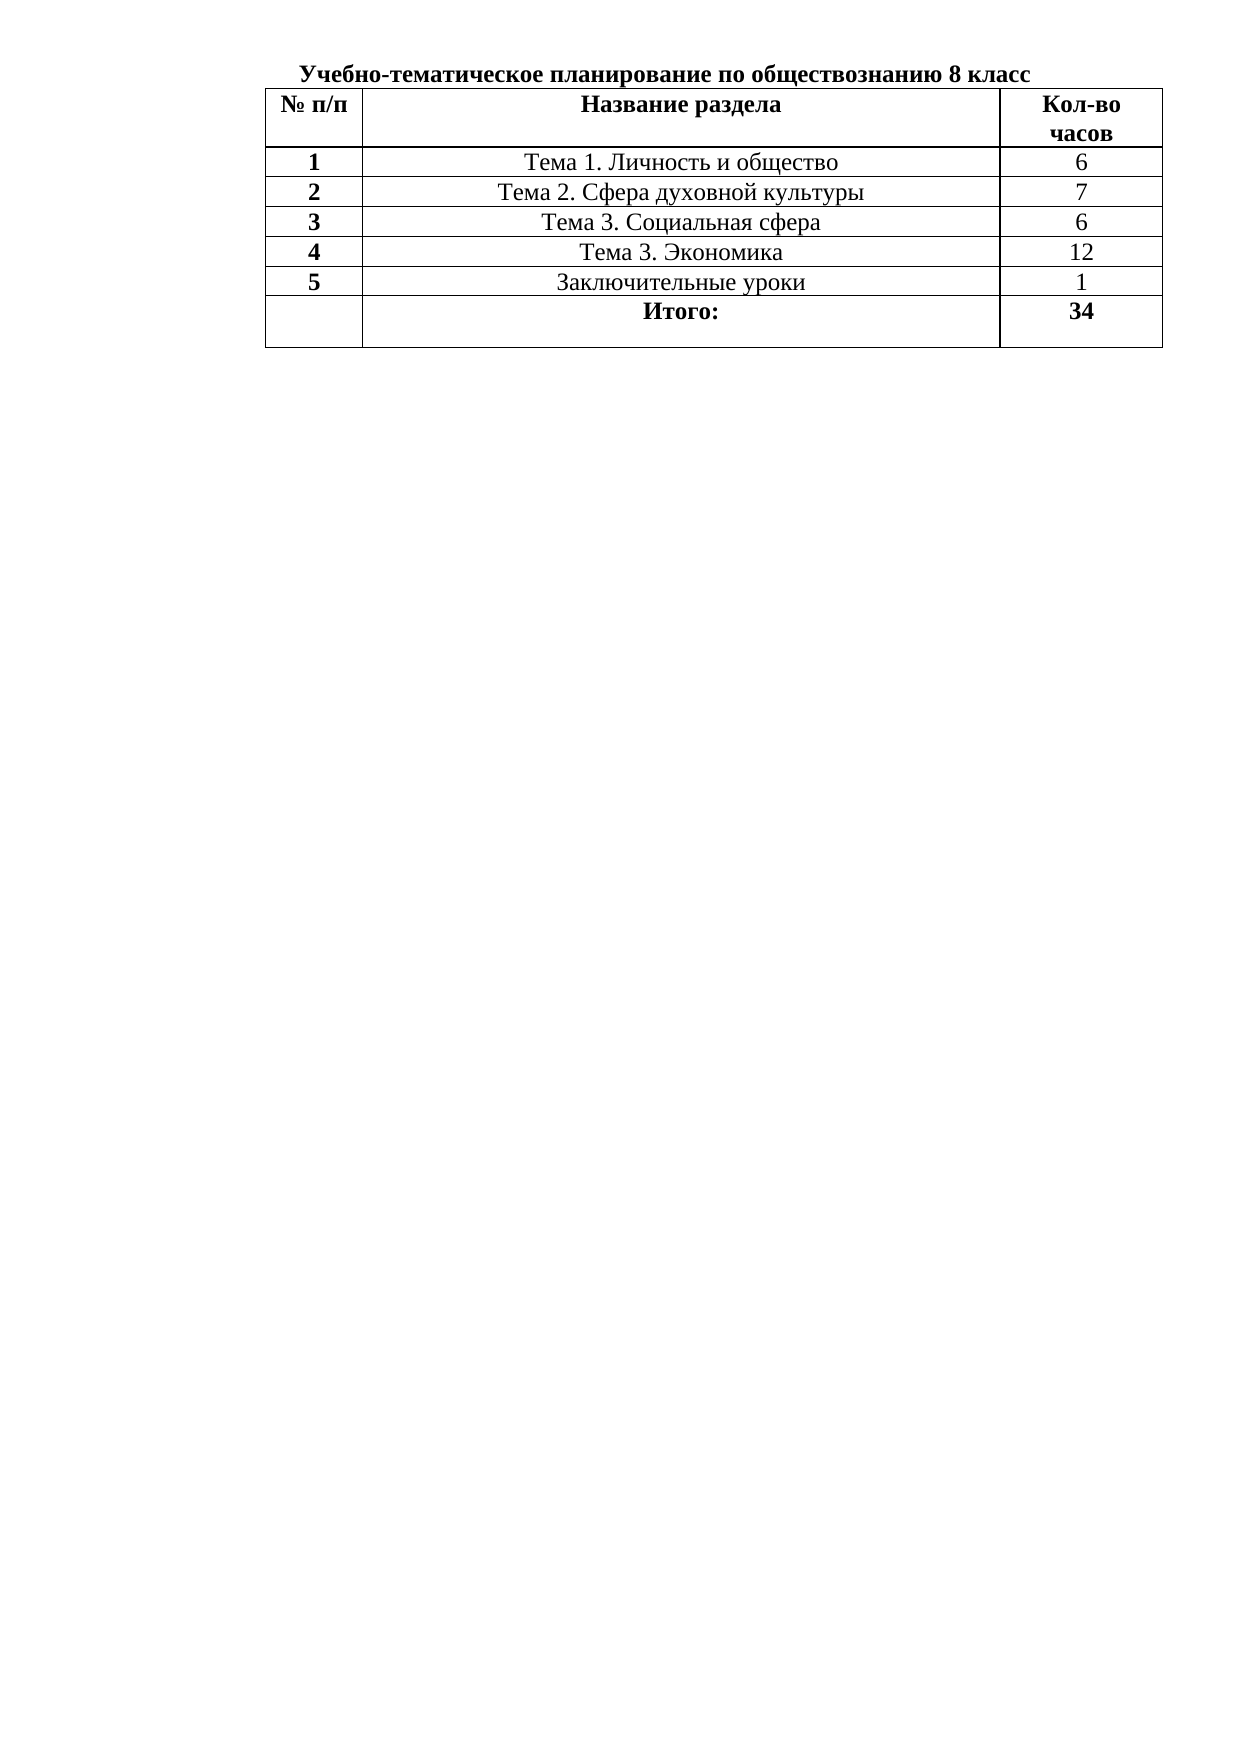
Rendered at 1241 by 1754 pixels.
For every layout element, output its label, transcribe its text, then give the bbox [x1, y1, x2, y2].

table_cell [266, 296, 362, 347]
table_cell 2 [266, 177, 362, 206]
table_cell 12 [1001, 237, 1162, 266]
table_header Кол-во часов [1001, 89, 1162, 146]
table_header № п/п [266, 89, 362, 146]
table_cell 6 [1001, 207, 1162, 236]
table_cell 3 [266, 207, 362, 236]
table_cell 6 [1001, 148, 1162, 176]
table_cell 1 [266, 148, 362, 176]
table_cell 34 [1001, 296, 1162, 347]
table_cell Тема 1. Личность и общество [363, 148, 999, 176]
table_cell 1 [1001, 267, 1162, 295]
table_header Название раздела [363, 89, 999, 146]
table_cell Заключительные уроки [363, 267, 999, 295]
table_cell Тема 3. Экономика [363, 237, 999, 266]
table_cell 7 [1001, 177, 1162, 206]
table_cell 4 [266, 237, 362, 266]
table_cell 5 [266, 267, 362, 295]
text Учебно-тематическое планирование по обществознанию 8 класс [177, 59, 1152, 88]
table_cell Тема 3. Социальная сфера [363, 207, 999, 236]
table_cell Итого: [363, 296, 999, 347]
table_cell Тема 2. Сфера духовной культуры [363, 177, 999, 206]
